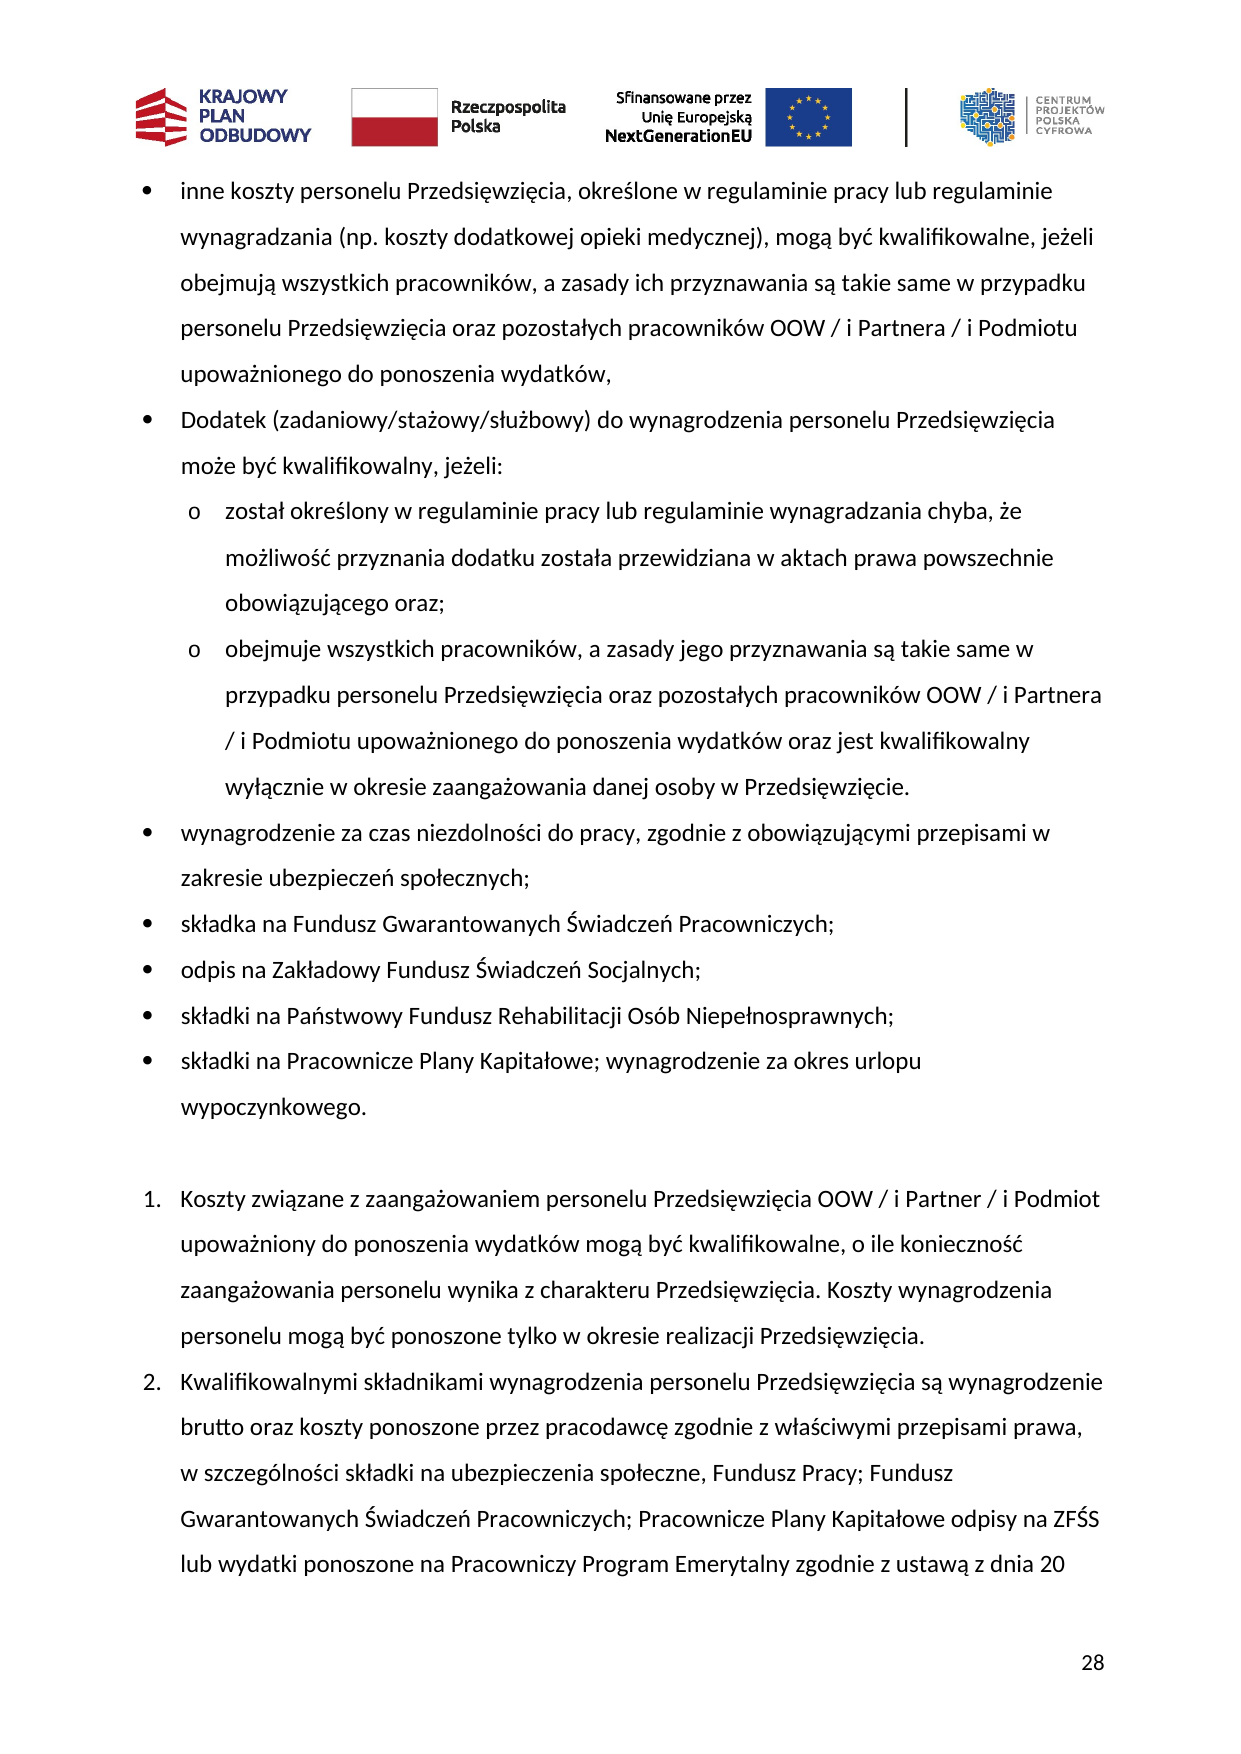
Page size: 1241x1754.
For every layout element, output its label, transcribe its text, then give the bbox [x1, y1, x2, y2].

list składka na Fundusz Gwarantowanych Świadczeń Pracowniczych; [143, 908, 1104, 939]
list został określony w regulaminie pracy lub regulaminie wynagradzania chyba, że możliwość przyznania dodatku została przewidziana w aktach prawa powszechnie obowiązującego oraz; [187, 496, 1104, 618]
list Dodatek (zadaniowy/stażowy/służbowy) do wynagrodzenia personelu Przedsięwzięcia może być kwalifikowalny, jeżeli: [143, 404, 1104, 480]
list składki na Pracownicze Plany Kapitałowe; wynagrodzenie za okres urlopu wypoczynkowego. [143, 1046, 1104, 1122]
picture [135, 88, 1105, 147]
list Koszty związane z zaangażowaniem personelu Przedsięwzięcia OOW / i Partner / i Podmiot upoważniony do ponoszenia wydatków mogą być kwalifikowalne, o ile konieczność zaangażowania personelu wynika z charakteru Przedsięwzięcia. Koszty wynagrodzenia personelu mogą być ponoszone tylko w okresie realizacji Przedsięwzięcia. [143, 1183, 1104, 1350]
list wynagrodzenie za czas niezdolności do pracy, zgodnie z obowiązującymi przepisami w zakresie ubezpieczeń społecznych; [143, 817, 1104, 893]
list składki na Państwowy Fundusz Rehabilitacji Osób Niepełnosprawnych; [143, 1000, 1104, 1030]
list inne koszty personelu Przedsięwzięcia, określone w regulaminie pracy lub regulaminie wynagradzania (np. koszty dodatkowej opieki medycznej), mogą być kwalifikowalne, jeżeli obejmują wszystkich pracowników, a zasady ich przyznawania są takie same w przypadku personelu Przedsięwzięcia oraz pozostałych pracowników OOW / i Partnera / i Podmiotu upoważnionego do ponoszenia wydatków, [143, 175, 1104, 389]
list obejmuje wszystkich pracowników, a zasady jego przyznawania są takie same w przypadku personelu Przedsięwzięcia oraz pozostałych pracowników OOW / i Partnera / i Podmiotu upoważnionego do ponoszenia wydatków oraz jest kwalifikowalny wyłącznie w okresie zaangażowania danej osoby w Przedsięwzięcie. [187, 633, 1104, 802]
list odpis na Zakładowy Fundusz Świadczeń Socjalnych; [143, 954, 1104, 984]
